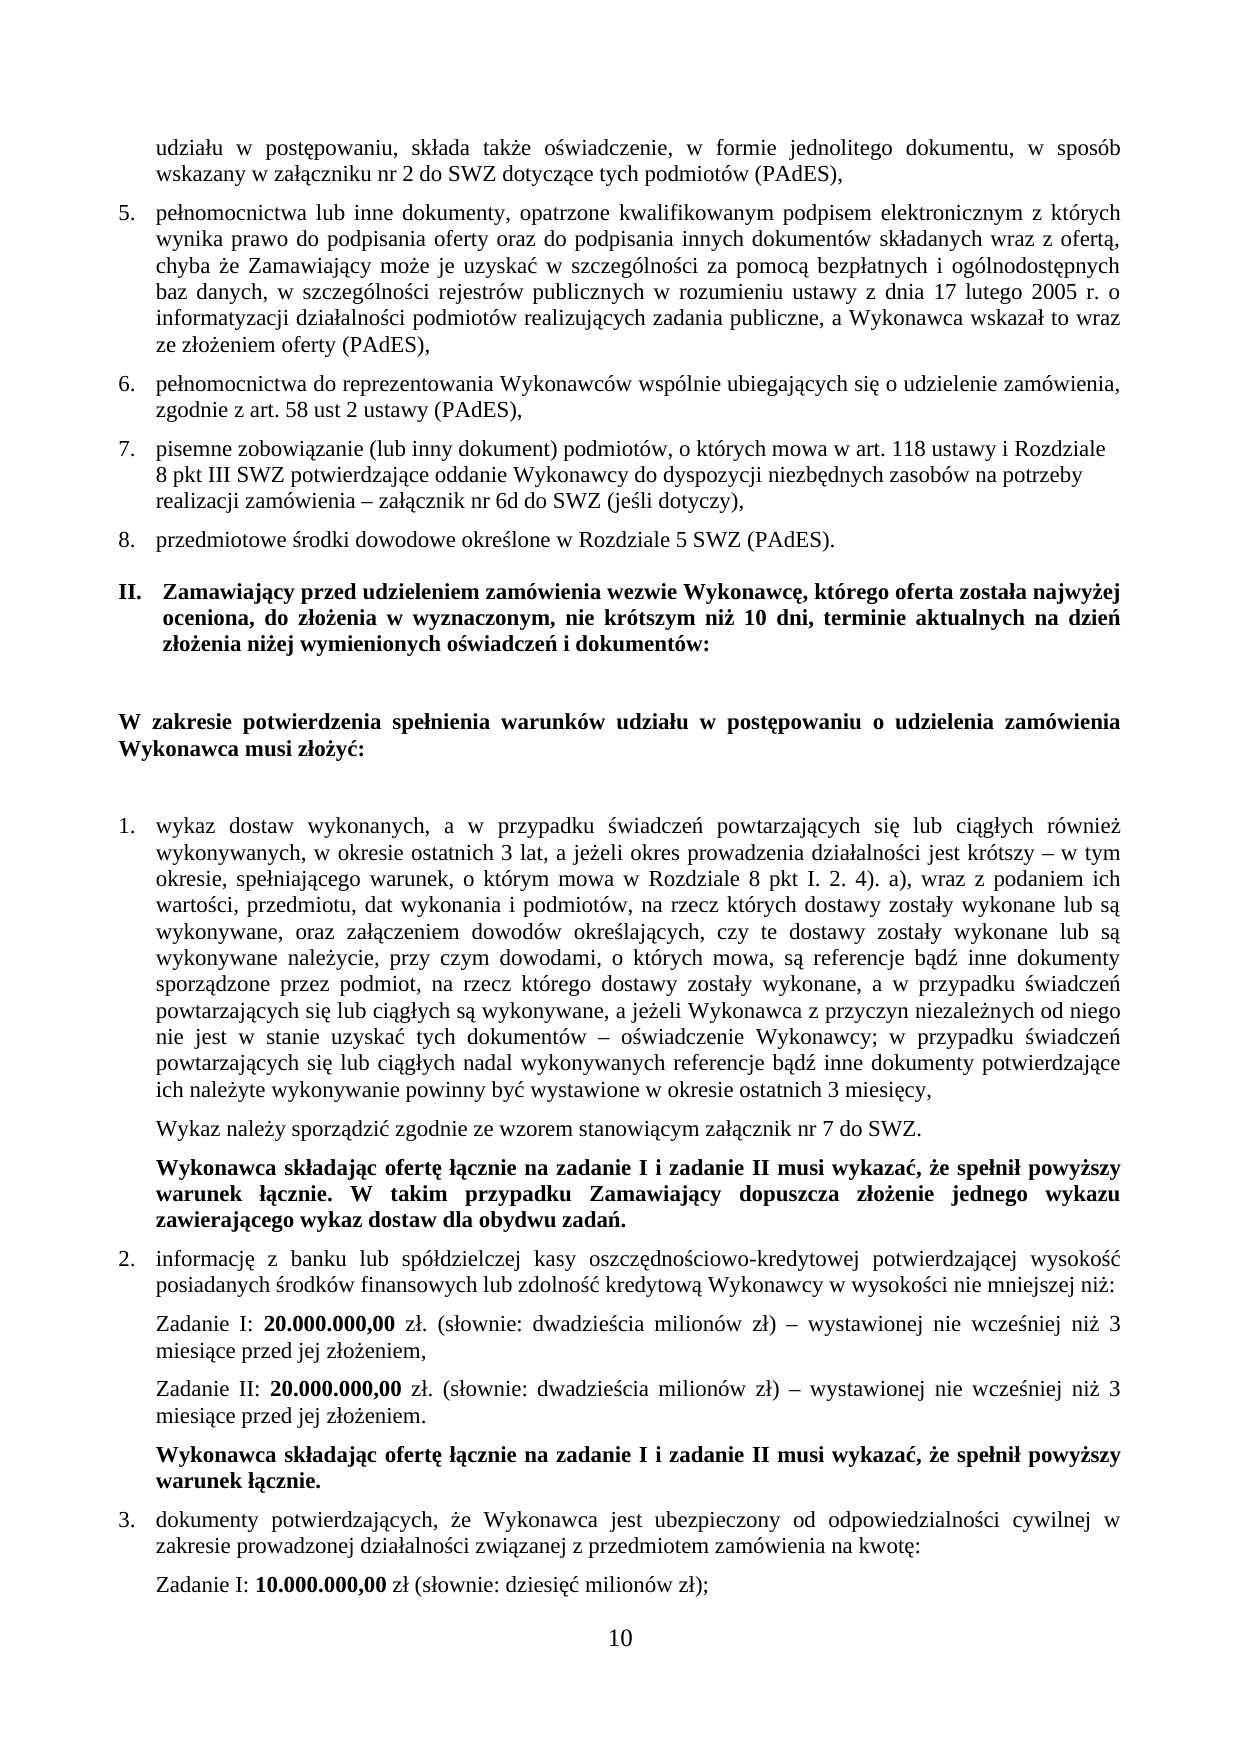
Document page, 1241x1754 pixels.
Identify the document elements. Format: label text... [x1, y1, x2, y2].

text Wykonawca składając ofertę łącznie na zadanie I i zadanie II musi wykazać, że spełnił powyższy warunek łącznie. W takim przypadku Zamawiający dopuszcza złożenie jednego wykazu zawierającego wykaz dostaw dla obydwu zadań. [156, 1153, 1122, 1233]
text Wykaz należy sporządzić zgodnie ze wzorem stanowiącym załącznik nr 7 do SWZ. [156, 1115, 1122, 1141]
list przedmiotowe środki dowodowe określone w Rozdziale 5 SWZ (PAdES). [118, 526, 1122, 553]
list informację z banku lub spółdzielczej kasy oszczędnościowo-kredytowej potwierdzającej wysokość posiadanych środków finansowych lub zdolność kredytową Wykonawcy w wysokości nie mniejszej niż: [118, 1245, 1122, 1298]
list pełnomocnictwa lub inne dokumenty, opatrzone kwalifikowanym podpisem elektronicznym z których wynika prawo do podpisania oferty oraz do podpisania innych dokumentów składanych wraz z ofertą, chyba że Zamawiający może je uzyskać w szczególności za pomocą bezpłatnych i ogólnodostępnych baz danych, w szczególności rejestrów publicznych w rozumieniu ustawy z dnia 17 lutego 2005 r. o informatyzacji działalności podmiotów realizujących zadania publiczne, a Wykonawca wskazał to wraz ze złożeniem oferty (PAdES), [118, 199, 1122, 357]
list pełnomocnictwa do reprezentowania Wykonawców wspólnie ubiegających się o udzielenie zamówienia, zgodnie z art. 58 ust 2 ustawy (PAdES), [118, 370, 1122, 422]
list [118, 134, 1122, 187]
list pisemne zobowiązanie (lub inny dokument) podmiotów, o których mowa w art. 118 ustawy i Rozdziale 8 pkt III SWZ potwierdzające oddanie Wykonawcy do dyspozycji niezbędnych zasobów na potrzeby realizacji zamówienia – załącznik nr 6d do SWZ (jeśli dotyczy), [118, 435, 1122, 514]
list wykaz dostaw wykonanych, a w przypadku świadczeń powtarzających się lub ciągłych również wykonywanych, w okresie ostatnich 3 lat, a jeżeli okres prowadzenia działalności jest krótszy – w tym okresie, spełniającego warunek, o którym mowa w Rozdziale 8 pkt I. 2. 4). a), wraz z podaniem ich wartości, przedmiotu, dat wykonania i podmiotów, na rzecz których dostawy zostały wykonane lub są wykonywane, oraz załączeniem dowodów określających, czy te dostawy zostały wykonane lub są wykonywane należycie, przy czym dowodami, o których mowa, są referencje bądź inne dokumenty sporządzone przez podmiot, na rzecz którego dostawy zostały wykonane, a w przypadku świadczeń powtarzających się lub ciągłych są wykonywane, a jeżeli Wykonawca z przyczyn niezależnych od niego nie jest w stanie uzyskać tych dokumentów – oświadczenie Wykonawcy; w przypadku świadczeń powtarzających się lub ciągłych nadal wykonywanych referencje bądź inne dokumenty potwierdzające ich należyte wykonywanie powinny być wystawione w okresie ostatnich 3 miesięcy, [118, 812, 1122, 1102]
text Zadanie I: 20.000.000,00 zł. (słownie: dwadzieścia milionów zł) – wystawionej nie wcześniej niż 3 miesiące przed jej złożeniem, [156, 1310, 1122, 1363]
text Zadanie I: 10.000.000,00 zł (słownie: dziesięć milionów zł); [156, 1571, 1122, 1597]
text Zadanie II: 20.000.000,00 zł. (słownie: dwadzieścia milionów zł) – wystawionej nie wcześniej niż 3 miesiące przed jej złożeniem. [156, 1376, 1122, 1428]
list dokumenty potwierdzających, że Wykonawca jest ubezpieczony od odpowiedzialności cywilnej w zakresie prowadzonej działalności związanej z przedmiotem zamówienia na kwotę: [118, 1506, 1122, 1559]
list Zamawiający przed udzieleniem zamówienia wezwie Wykonawcę, którego oferta została najwyżej oceniona, do złożenia w wyznaczonym, nie krótszym niż 10 dni, terminie aktualnych na dzień złożenia niżej wymienionych oświadczeń i dokumentów: [118, 578, 1122, 657]
text Wykonawca składając ofertę łącznie na zadanie I i zadanie II musi wykazać, że spełnił powyższy warunek łącznie. [156, 1441, 1122, 1493]
text W zakresie potwierdzenia spełnienia warunków udziału w postępowaniu o udzielenia zamówienia Wykonawca musi złożyć: [118, 708, 1122, 761]
